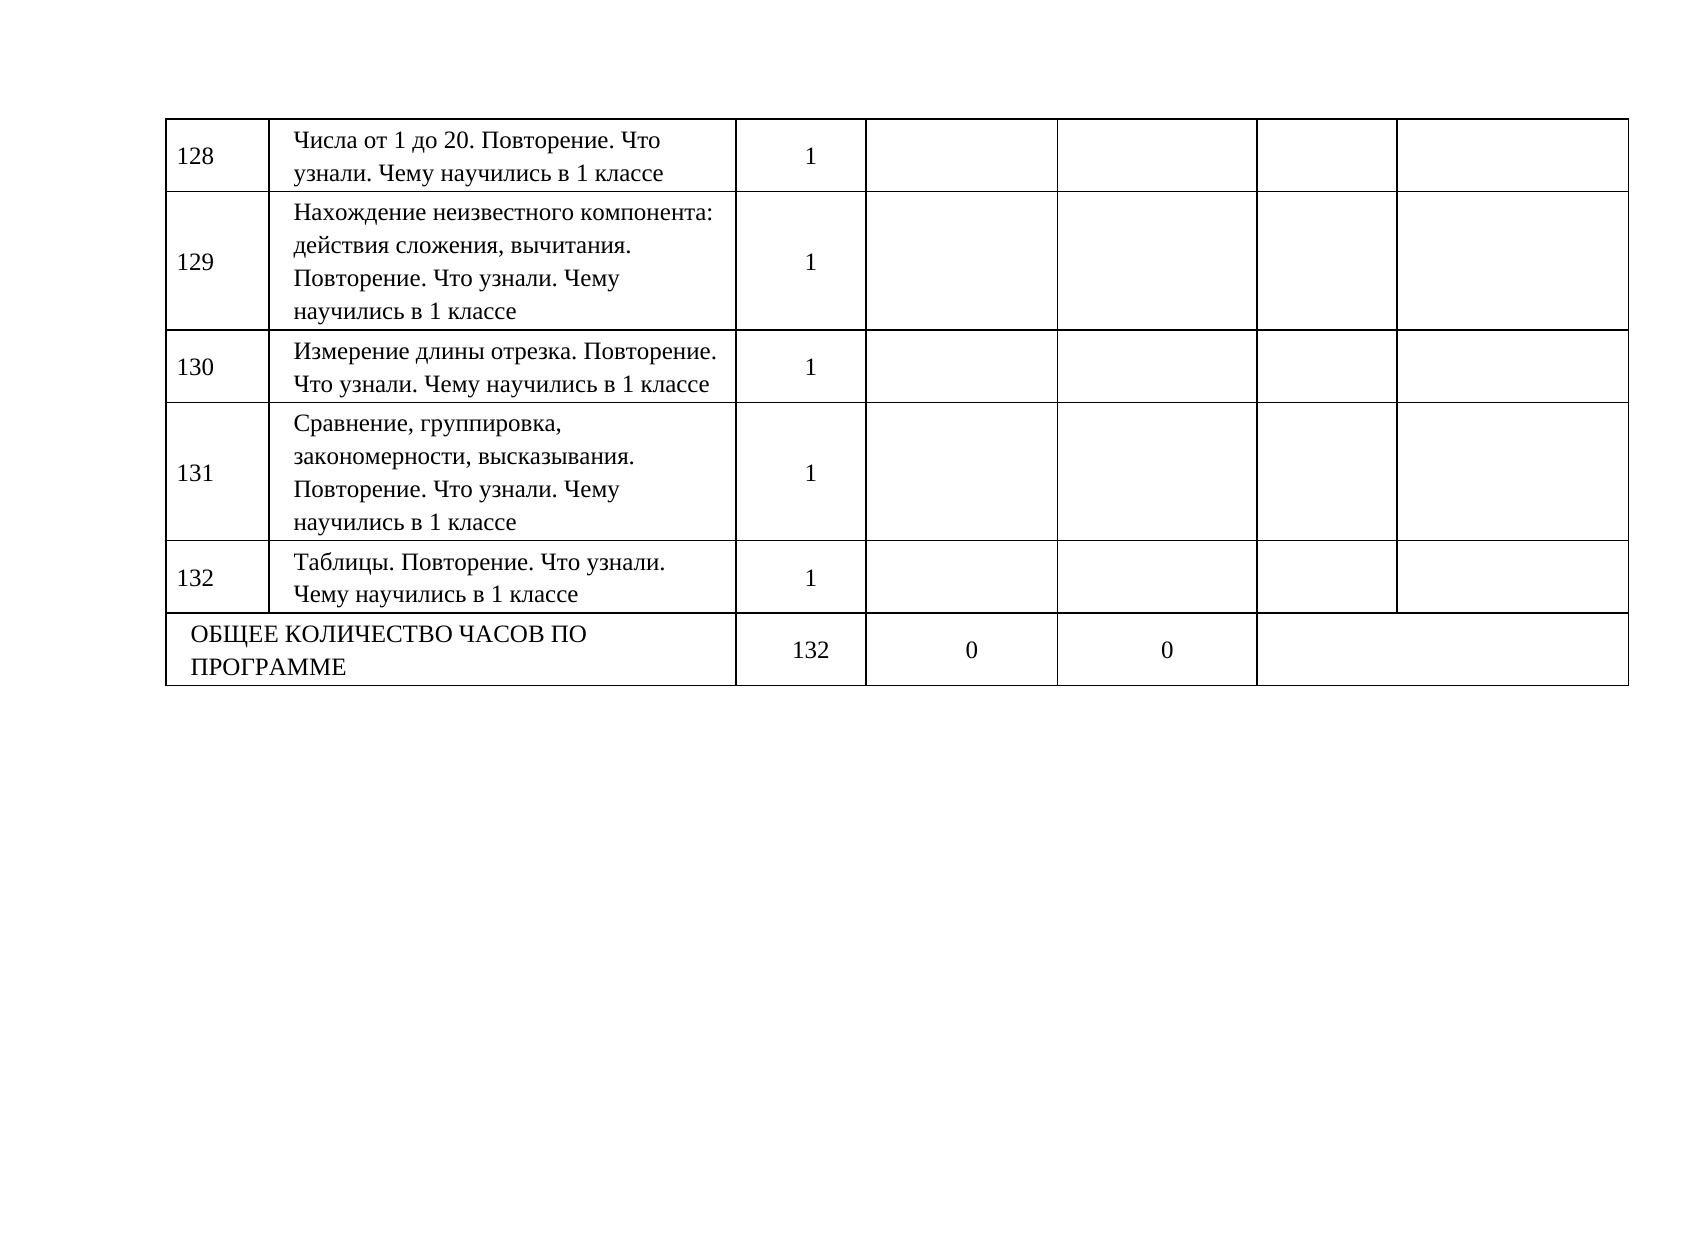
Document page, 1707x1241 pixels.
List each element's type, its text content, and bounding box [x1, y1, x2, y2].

table_cell [1398, 541, 1628, 612]
table_cell [1058, 541, 1256, 612]
table_cell 1 [737, 120, 865, 191]
table_cell [1058, 403, 1256, 540]
table_cell [1058, 120, 1256, 191]
table_cell 1 [737, 541, 865, 612]
table_cell [1058, 331, 1256, 401]
table_cell [1258, 192, 1396, 329]
table_cell [1398, 120, 1628, 191]
table_cell 131 [167, 403, 268, 540]
table_cell [1258, 614, 1628, 684]
table_cell [1258, 403, 1396, 540]
table_cell [1058, 192, 1256, 329]
table_cell Нахождение неизвестного компонента: действия сложения, вычитания. Повторение. Что узнали. Чему научились в 1 классе [270, 192, 735, 329]
table_cell [867, 120, 1057, 191]
table_cell [1258, 541, 1396, 612]
table_cell 130 [167, 331, 268, 401]
table_cell 0 [1058, 614, 1256, 684]
table_cell 1 [737, 403, 865, 540]
table_cell 1 [737, 331, 865, 401]
table_cell ОБЩЕЕ КОЛИЧЕСТВО ЧАСОВ ПО ПРОГРАММЕ [167, 614, 735, 684]
table_cell Таблицы. Повторение. Что узнали. Чему научились в 1 классе [270, 541, 735, 612]
table_cell 1 [737, 192, 865, 329]
table_cell [1398, 192, 1628, 329]
table_cell 132 [167, 541, 268, 612]
table_cell Числа от 1 до 20. Повторение. Что узнали. Чему научились в 1 классе [270, 120, 735, 191]
table_cell Сравнение, группировка, закономерности, высказывания. Повторение. Что узнали. Чему научились в 1 классе [270, 403, 735, 540]
table_cell Измерение длины отрезка. Повторение. Что узнали. Чему научились в 1 классе [270, 331, 735, 401]
table_cell [867, 192, 1057, 329]
table_cell [1258, 331, 1396, 401]
table_cell [1398, 331, 1628, 401]
table_cell 128 [167, 120, 268, 191]
table_cell 132 [737, 614, 865, 684]
table_cell [1258, 120, 1396, 191]
table_cell [867, 541, 1057, 612]
table_cell 129 [167, 192, 268, 329]
table_cell 0 [867, 614, 1057, 684]
table_cell [867, 331, 1057, 401]
table_cell [1398, 403, 1628, 540]
table_cell [867, 403, 1057, 540]
